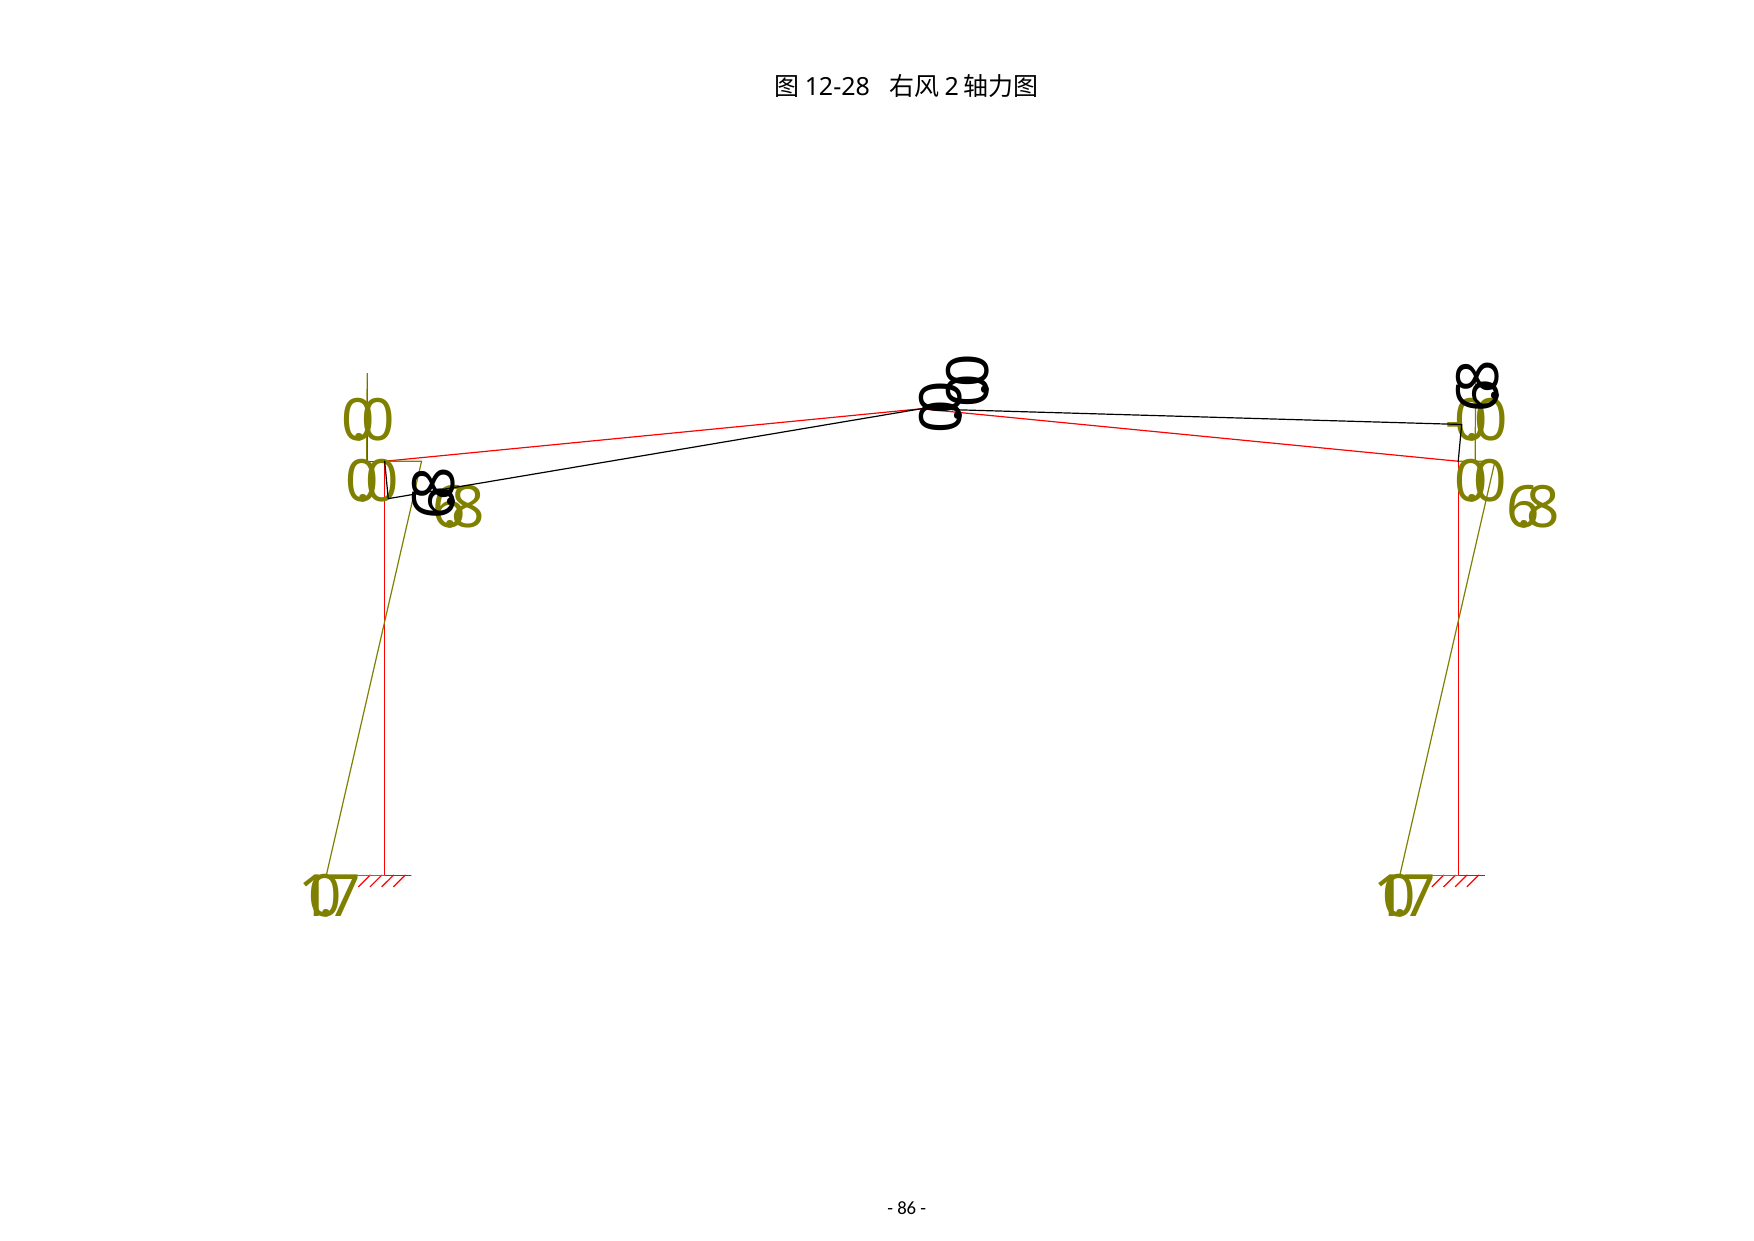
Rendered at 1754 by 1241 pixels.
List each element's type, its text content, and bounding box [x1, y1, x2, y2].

text 图12-28 右风2轴力图 [148, 61, 1665, 108]
